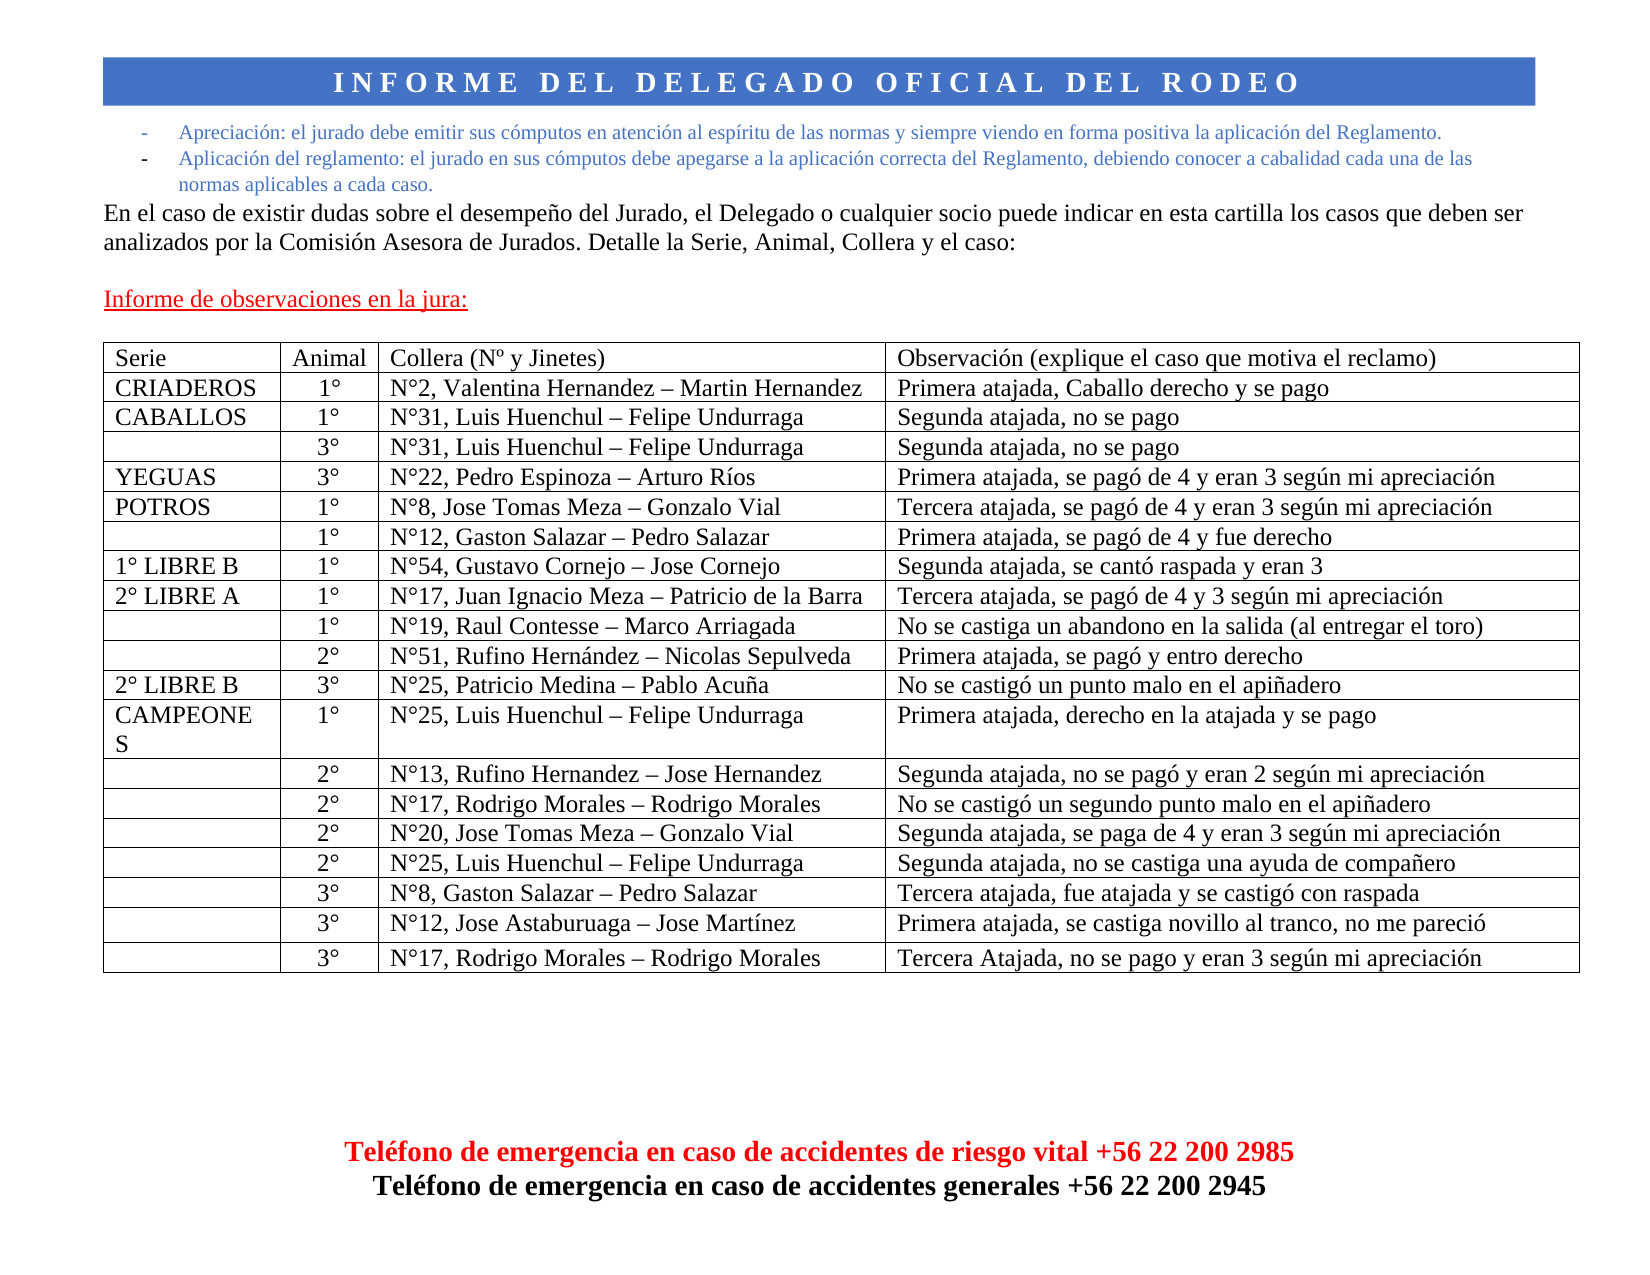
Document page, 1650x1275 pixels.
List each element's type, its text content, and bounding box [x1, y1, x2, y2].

table_cell N°31, Luis Huenchul – Felipe Undurraga [379, 432, 885, 461]
table_cell [104, 759, 280, 788]
table_header Collera (Nº y Jinetes) [379, 343, 885, 372]
table_cell POTROS [104, 492, 280, 521]
table_cell 3° [281, 943, 378, 972]
table_cell 2° LIBRE B [104, 671, 280, 699]
table_cell [104, 848, 280, 877]
table_cell Segunda atajada, se cantó raspada y eran 3 [886, 551, 1579, 580]
table_cell N°8, Jose Tomas Meza – Gonzalo Vial [379, 492, 885, 521]
table_cell [104, 819, 280, 847]
table_cell N°31, Luis Huenchul – Felipe Undurraga [379, 402, 885, 431]
table_cell 2° [281, 641, 378, 669]
table_cell 1° [281, 581, 378, 610]
table_cell N°2, Valentina Hernandez – Martin Hernandez [379, 373, 885, 401]
table_cell 2° [281, 848, 378, 877]
table_cell N°8, Gaston Salazar – Pedro Salazar [379, 878, 885, 907]
table_cell 1° [281, 551, 378, 580]
table_cell Segunda atajada, no se castiga una ayuda de compañero [886, 848, 1579, 877]
table_cell Primera atajada, se pagó de 4 y fue derecho [886, 522, 1579, 550]
table_cell 3° [281, 908, 378, 942]
table_cell [104, 878, 280, 907]
table_cell N°19, Raul Contesse – Marco Arriagada [379, 611, 885, 640]
table_cell N°17, Rodrigo Morales – Rodrigo Morales [379, 789, 885, 817]
table_cell Primera atajada, se pagó y entro derecho [886, 641, 1579, 669]
table_cell 1° LIBRE B [104, 551, 280, 580]
table_cell Segunda atajada, no se pago [886, 432, 1579, 461]
table_cell 2° [281, 789, 378, 817]
text En el caso de existir dudas sobre el desempeño del Jurado, el Delegado o cualquier socio puede indicar en esta cartilla los casos que deben ser analizados por la Comisión Asesora de Jurados. Detalle la Serie, Animal, Collera y el caso: [103, 198, 1536, 256]
table_cell Primera atajada, se castiga novillo al tranco, no me pareció [886, 908, 1579, 942]
table_cell [104, 943, 280, 972]
table_cell N°12, Jose Astaburuaga – Jose Martínez [379, 908, 885, 942]
table_cell 2° [281, 759, 378, 788]
table_cell 1° [281, 402, 378, 431]
table_cell 1° [281, 373, 378, 401]
table_cell N°54, Gustavo Cornejo – Jose Cornejo [379, 551, 885, 580]
table_cell 3° [281, 462, 378, 491]
table_cell CABALLOS [104, 402, 280, 431]
text Informe de observaciones en la jura: [103, 284, 1329, 313]
table_cell CAMPEONES [104, 700, 280, 758]
table_cell No se castigó un segundo punto malo en el apiñadero [886, 789, 1579, 817]
table_cell N°13, Rufino Hernandez – Jose Hernandez [379, 759, 885, 788]
table_cell Segunda atajada, se paga de 4 y eran 3 según mi apreciación [886, 819, 1579, 847]
table_cell N°25, Luis Huenchul – Felipe Undurraga [379, 848, 885, 877]
table_cell [104, 789, 280, 817]
table_cell N°17, Rodrigo Morales – Rodrigo Morales [379, 943, 885, 972]
table_cell 1° [281, 700, 378, 758]
table_cell 1° [281, 522, 378, 550]
list Aplicación del reglamento: el jurado en sus cómputos debe apegarse a la aplicación correcta del Reglamento, debiendo conocer a cabalidad cada una de las normas aplicables a cada caso. [141, 146, 1536, 196]
table_cell 1° [281, 492, 378, 521]
table_cell 3° [281, 432, 378, 461]
table_cell Primera atajada, se pagó de 4 y eran 3 según mi apreciación [886, 462, 1579, 491]
table_cell Segunda atajada, no se pago [886, 402, 1579, 431]
list Apreciación: el jurado debe emitir sus cómputos en atención al espíritu de las normas y siempre viendo en forma positiva la aplicación del Reglamento. [141, 120, 1536, 144]
table_cell [104, 522, 280, 550]
table_cell Primera atajada, derecho en la atajada y se pago [886, 700, 1579, 758]
table_cell 3° [281, 671, 378, 699]
table_cell N°51, Rufino Hernández – Nicolas Sepulveda [379, 641, 885, 669]
table_cell [104, 611, 280, 640]
table_cell YEGUAS [104, 462, 280, 491]
table_cell No se castigó un punto malo en el apiñadero [886, 671, 1579, 699]
table_cell CRIADEROS [104, 373, 280, 401]
table_cell Tercera atajada, fue atajada y se castigó con raspada [886, 878, 1579, 907]
table_cell No se castiga un abandono en la salida (al entregar el toro) [886, 611, 1579, 640]
table_cell 2° [281, 819, 378, 847]
table_cell N°12, Gaston Salazar – Pedro Salazar [379, 522, 885, 550]
table_cell 1° [281, 611, 378, 640]
table_cell [104, 908, 280, 942]
table_cell Tercera atajada, se pagó de 4 y eran 3 según mi apreciación [886, 492, 1579, 521]
table_cell N°25, Luis Huenchul – Felipe Undurraga [379, 700, 885, 758]
table_cell [104, 641, 280, 669]
table_cell 2° LIBRE A [104, 581, 280, 610]
table_cell Tercera atajada, se pagó de 4 y 3 según mi apreciación [886, 581, 1579, 610]
table_cell N°17, Juan Ignacio Meza – Patricio de la Barra [379, 581, 885, 610]
table_cell N°20, Jose Tomas Meza – Gonzalo Vial [379, 819, 885, 847]
table_header Observación (explique el caso que motiva el reclamo) [886, 343, 1579, 372]
table_cell 3° [281, 878, 378, 907]
table_header Serie [104, 343, 280, 372]
table_cell Primera atajada, Caballo derecho y se pago [886, 373, 1579, 401]
table_cell [104, 432, 280, 461]
table_cell Tercera Atajada, no se pago y eran 3 según mi apreciación [886, 943, 1579, 972]
table_cell Segunda atajada, no se pagó y eran 2 según mi apreciación [886, 759, 1579, 788]
table_cell N°25, Patricio Medina – Pablo Acuña [379, 671, 885, 699]
table_header Animal [281, 343, 378, 372]
table_cell N°22, Pedro Espinoza – Arturo Ríos [379, 462, 885, 491]
